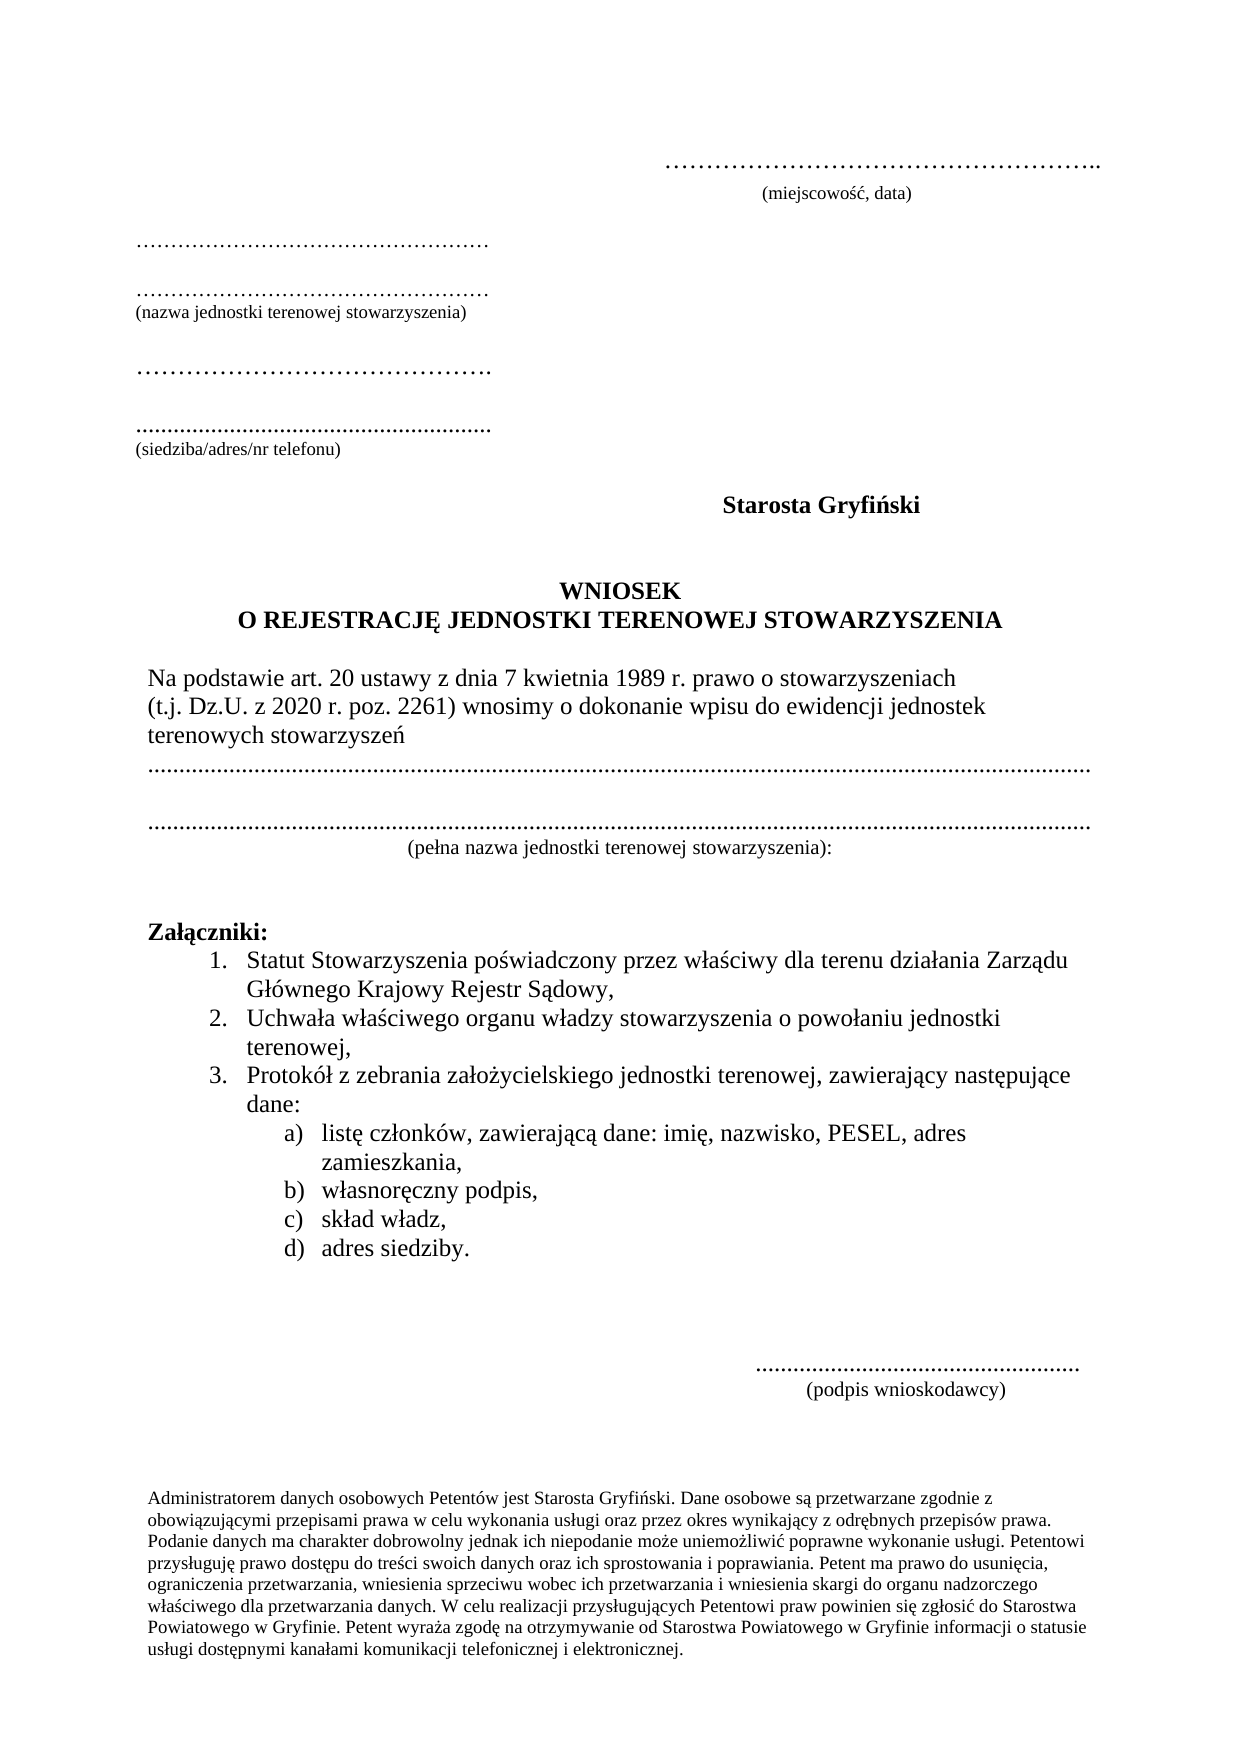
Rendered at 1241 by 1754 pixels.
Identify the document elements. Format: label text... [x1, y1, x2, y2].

text Administratorem danych osobowych Petentów jest Starosta Gryfiński. Dane osobowe są przetwarzane zgodnie z obowiązującymi przepisami prawa w celu wykonania usługi oraz przez okres wynikający z odrębnych przepisów prawa. Podanie danych ma charakter dobrowolny jednak ich niepodanie może uniemożliwić poprawne wykonanie usługi. Petentowi przysługuję prawo dostępu do treści swoich danych oraz ich sprostowania i poprawiania. Petent ma prawo do usunięcia, ograniczenia przetwarzania, wniesienia sprzeciwu wobec ich przetwarzania i wniesienia skargi do organu nadzorczego właściwego dla przetwarzania danych. W celu realizacji przysługujących Petentowi praw powinien się zgłosić do Starostwa Powiatowego w Gryfinie. Petent wyraża zgodę na otrzymywanie od Starostwa Powiatowego w Gryfinie informacji o statusie usługi dostępnymi kanałami komunikacji telefonicznej i elektronicznej. [147, 1487, 1089, 1659]
text (siedziba/adres/nr telefonu) [135, 437, 1103, 459]
list skład władz, [284, 1204, 1103, 1233]
text ......................................................... [135, 409, 1103, 437]
text …………………………………………….. [664, 145, 1103, 174]
text ……………………………………. [135, 351, 1103, 380]
text …………………………………………… [135, 228, 1103, 252]
title O REJESTRACJĘ JEDNOSTKI TERENOWEJ STOWARZYSZENIA [236, 605, 1004, 634]
text Na podstawie art. 20 ustawy z dnia 7 kwietnia 1989 r. prawo o stowarzyszeniach (t.j. Dz.U. z 2020 r. poz. 2261) wnosimy o dokonanie wpisu do ewidencji jednostek terenowych stowarzyszeń [147, 663, 1054, 749]
text (pełna nazwa jednostki terenowej stowarzyszenia): [236, 835, 1004, 859]
list Protokół z zebrania założycielskiego jednostki terenowej, zawierający następujące dane: [209, 1061, 1103, 1118]
text (miejscowość, data) [664, 182, 1103, 204]
list Statut Stowarzyszenia poświadczony przez właściwy dla terenu działania Zarządu Głównego Krajowy Rejestr Sądowy, [209, 946, 1103, 1003]
list listę członków, zawierającą dane: imię, nazwisko, PESEL, adres zamieszkania, [284, 1118, 1103, 1176]
text ....................................................................................................................................................... [147, 806, 1103, 835]
list adres siedziby. [284, 1233, 1103, 1262]
title WNIOSEK [236, 576, 1004, 605]
list własnoręczny podpis, [284, 1176, 1103, 1204]
text Starosta Gryfiński [135, 490, 920, 519]
text (nazwa jednostki terenowej stowarzyszenia) [135, 301, 1103, 322]
text ....................................................................................................................................................... [147, 749, 1103, 778]
text (podpis wnioskodawcy) [738, 1377, 1103, 1401]
text …………………………………………… [135, 277, 1103, 301]
text .................................................... [660, 1348, 1080, 1377]
list Uchwała właściwego organu władzy stowarzyszenia o powołaniu jednostki terenowej, [209, 1003, 1103, 1061]
text Załączniki: [147, 917, 1103, 946]
